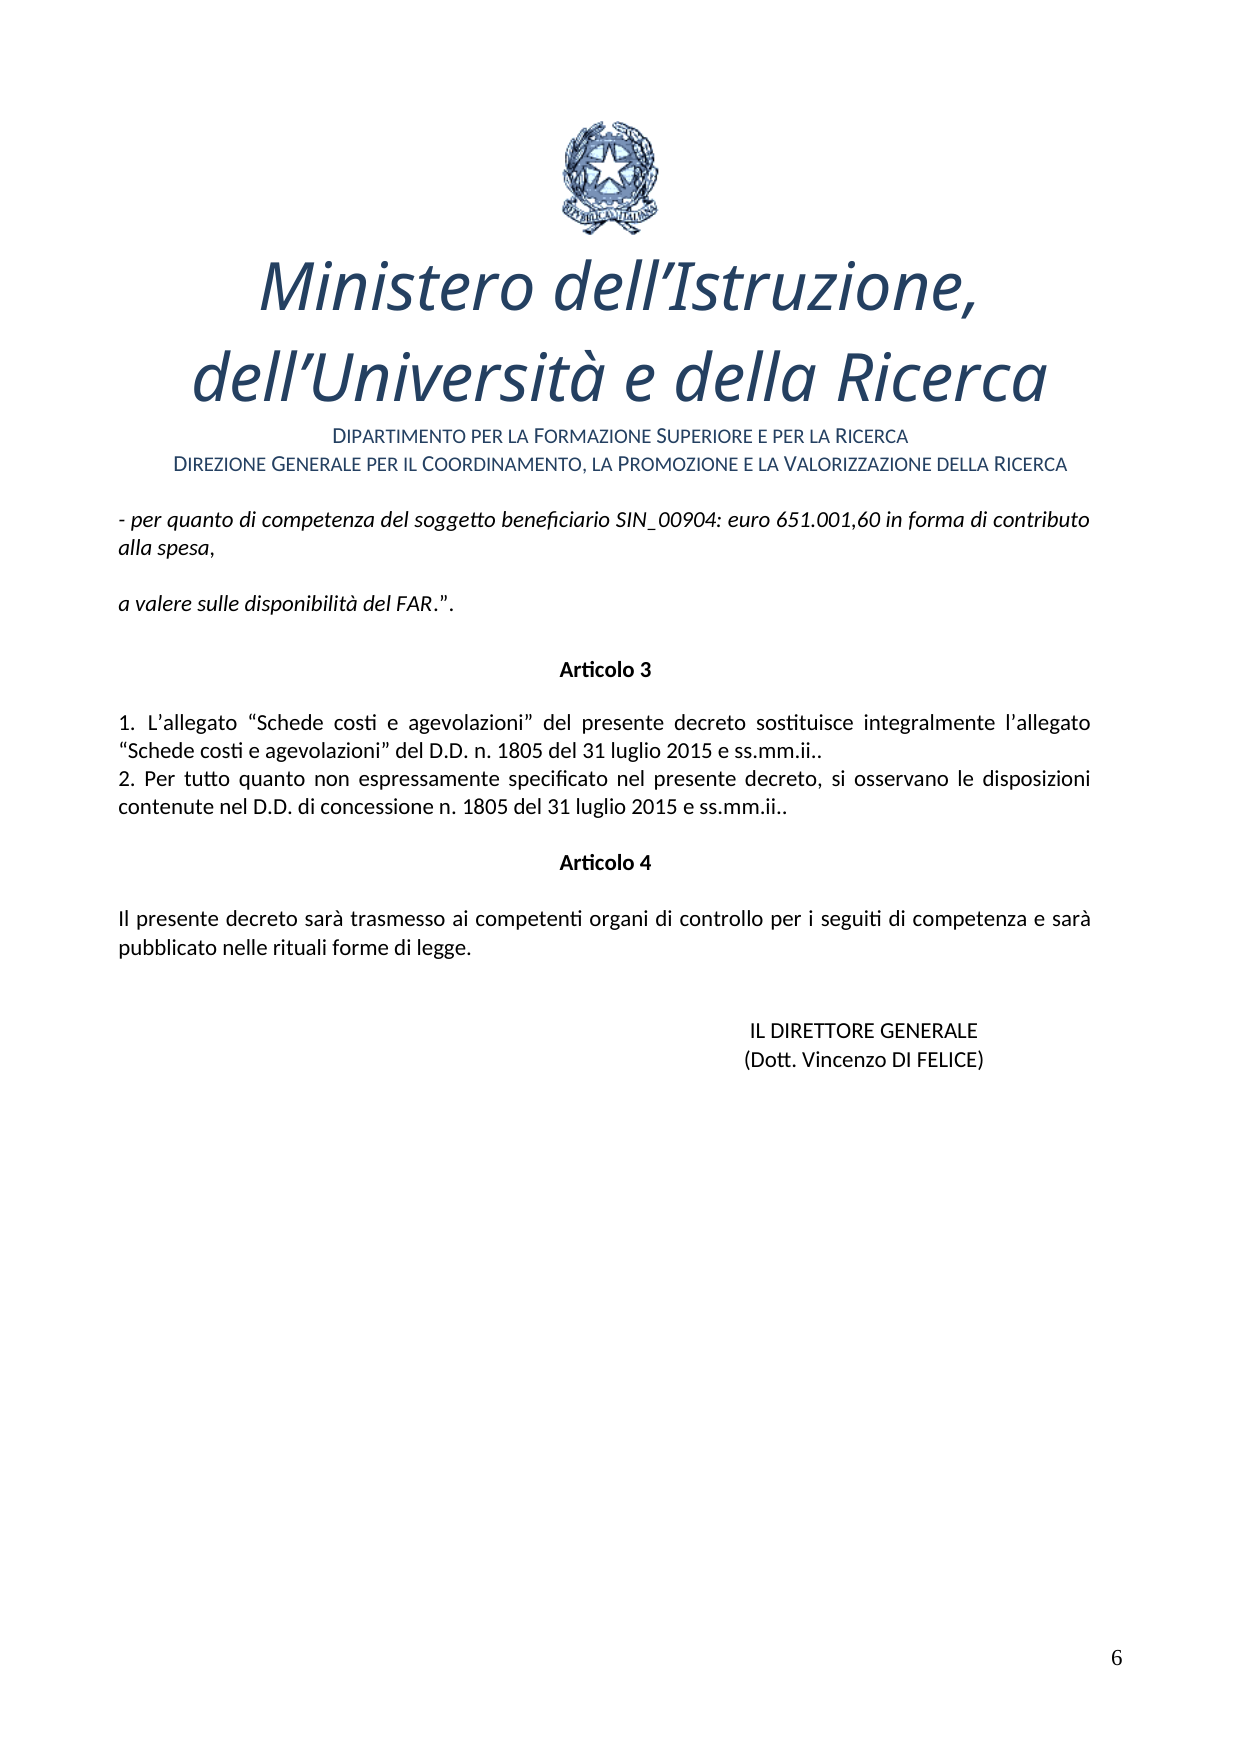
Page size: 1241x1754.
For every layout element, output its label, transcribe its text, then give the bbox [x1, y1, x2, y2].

text 2. Per tutto quanto non espressamente specificato nel presente decreto, si osservano le disposizioni contenute nel D.D. di concessione n. 1805 del 31 luglio 2015 e ss.mm.ii.. [118, 764, 1093, 821]
list 1. L’allegato “Schede costi e agevolazioni” del presente decreto sostituisce integralmente l’allegato “Schede costi e agevolazioni” del D.D. n. 1805 del 31 luglio 2015 e ss.mm.ii.. [118, 708, 1093, 764]
text Articolo 4 [118, 848, 1093, 877]
text Il presente decreto sarà trasmesso ai competenti organi di controllo per i seguiti di competenza e sarà pubblicato nelle rituali forme di legge. [118, 904, 1093, 961]
text - per quanto di competenza del soggetto beneficiario SIN_00904: euro 651.001,60 in forma di contributo alla spesa, [118, 505, 1093, 561]
text Articolo 3 [118, 655, 1093, 683]
text a valere sulle disponibilità del FAR.”. [118, 589, 1093, 617]
text (Dott. Vincenzo DI FELICE) [576, 1045, 1093, 1073]
text IL DIRETTORE GENERALE [606, 1017, 1093, 1045]
